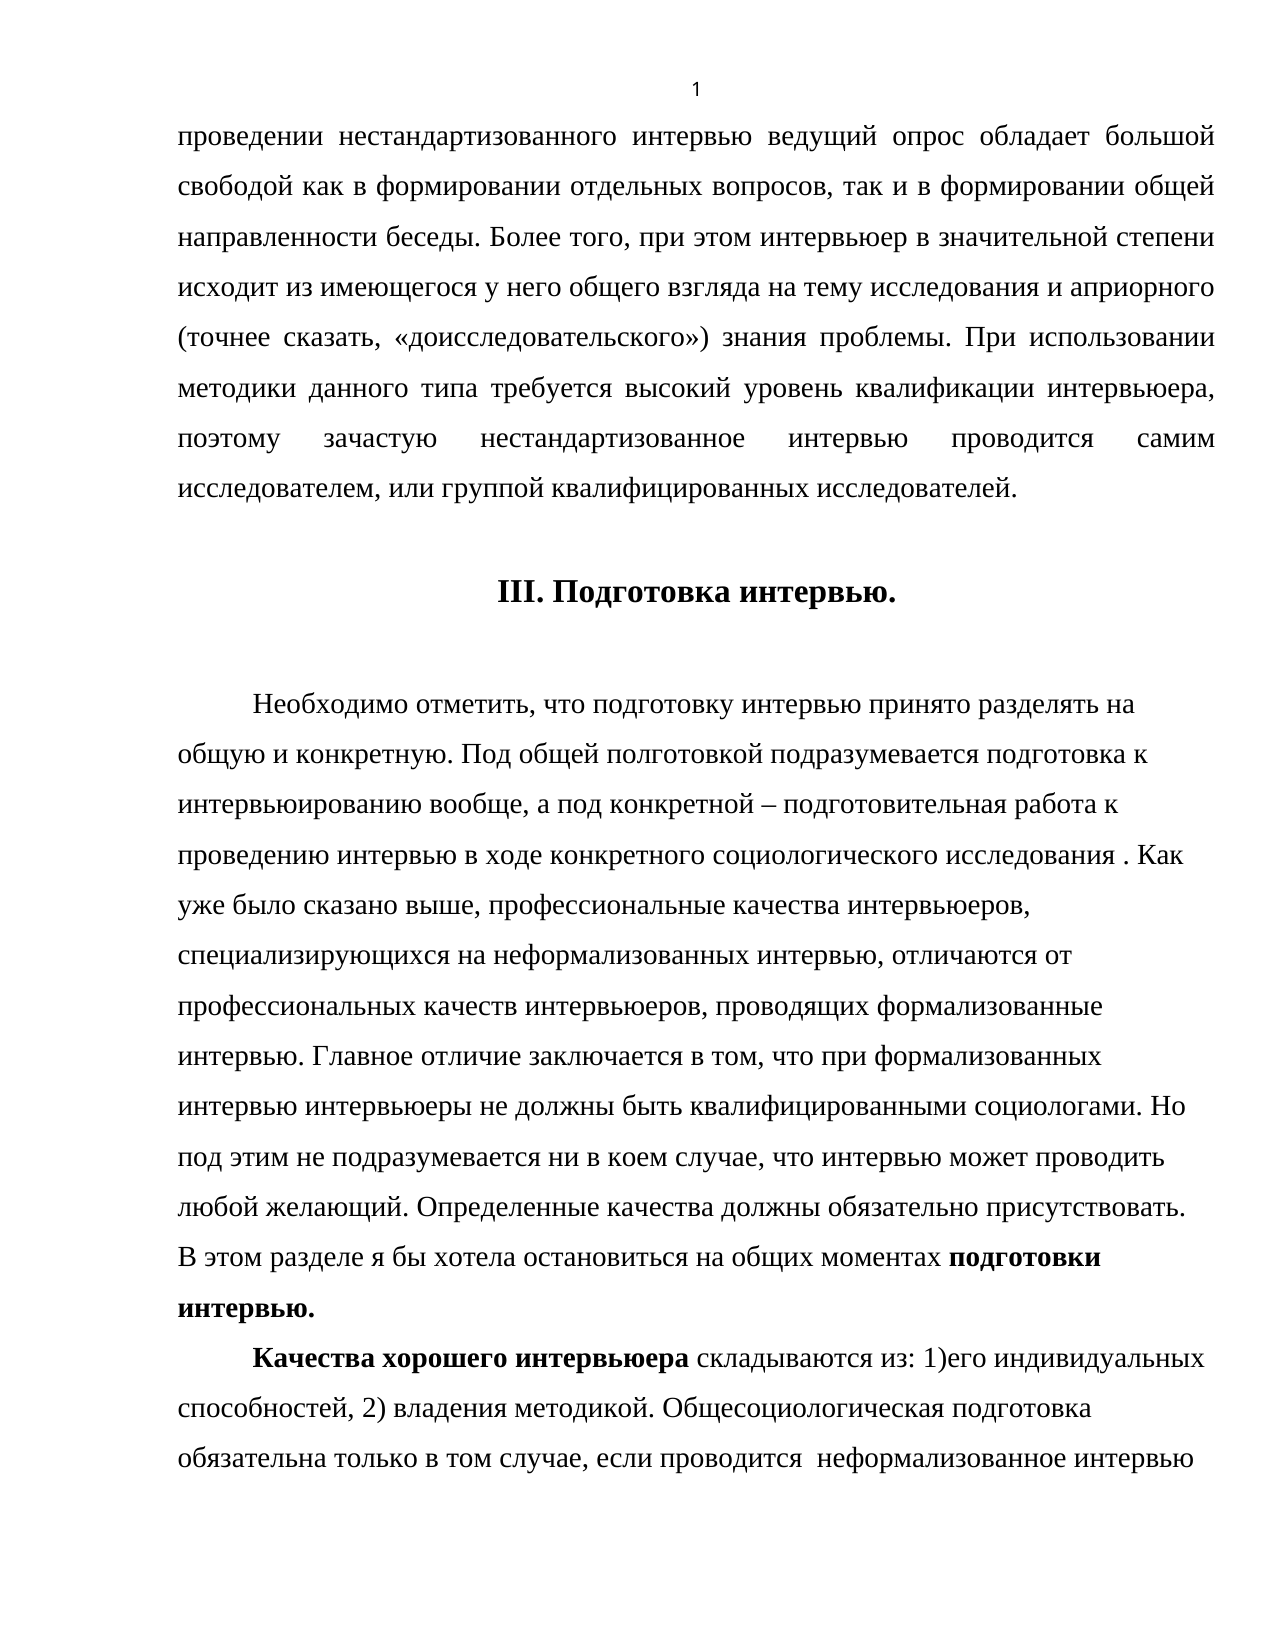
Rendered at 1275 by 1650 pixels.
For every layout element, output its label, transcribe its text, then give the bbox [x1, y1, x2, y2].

text Необходимо отметить, что подготовку интервью принято разделять на общую и конкретную. Под общей полготовкой подразумевается подготовка к интервьюированию вообще, а под конкретной – подготовительная работа к проведению интервью в ходе конкретного социологического исследования . Как уже было сказано выше, профессиональные качества интервьюеров, специализирующихся на неформализованных интервью, отличаются от профессиональных качеств интервьюеров, проводящих формализованные интервью. Главное отличие заключается в том, что при формализованных интервью интервьюеры не должны быть квалифицированными социологами. Но под этим не подразумевается ни в коем случае, что интервью может проводить любой желающий. Определенные качества должны обязательно присутствовать. [177, 686, 1216, 1223]
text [177, 1340, 1216, 1474]
text III. Подготовка интервью. [177, 571, 1216, 609]
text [177, 118, 1216, 504]
text В этом разделе я бы хотела остановиться на общих моментах подготовки интервью. [177, 1239, 1216, 1323]
